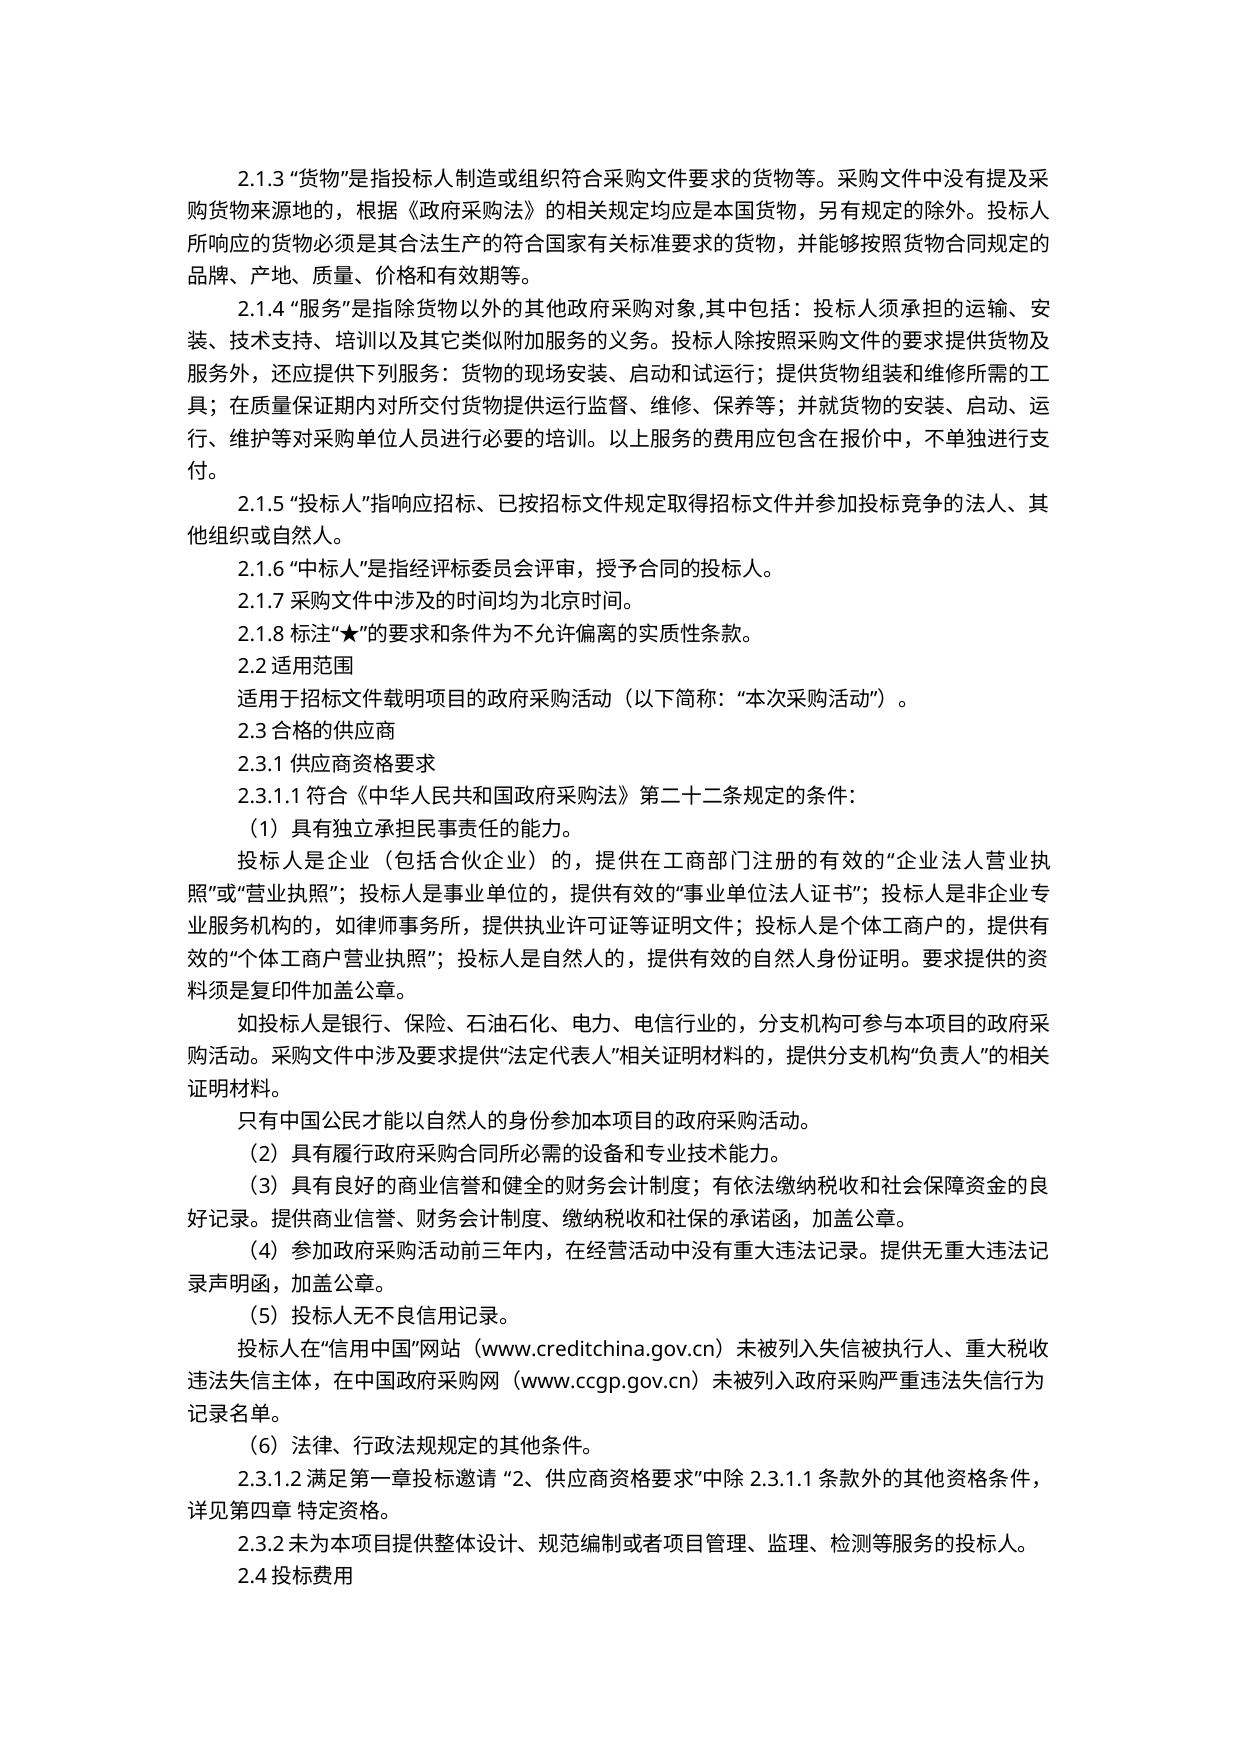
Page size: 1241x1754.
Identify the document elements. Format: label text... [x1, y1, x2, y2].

text （6）法律、行政法规规定的其他条件。 [187, 1429, 1053, 1462]
text 2.1.5 “投标人”指响应招标、已按招标文件规定取得招标文件并参加投标竞争的法人、其他组织或自然人。 [187, 487, 1053, 552]
text 2.3.1 供应商资格要求 [187, 747, 1053, 779]
text 2.3.1.2满足第一章投标邀请 “2、供应商资格要求”中除2.3.1.1条款外的其他资格条件，详见第四章 特定资格。 [187, 1462, 1053, 1527]
text 2.2适用范围 [187, 649, 1053, 682]
text 2.1.6 “中标人”是指经评标委员会评审，授予合同的投标人。 [187, 552, 1053, 584]
text 如投标人是银行、保险、石油石化、电力、电信行业的，分支机构可参与本项目的政府采购活动。采购文件中涉及要求提供“法定代表人”相关证明材料的，提供分支机构“负责人”的相关证明材料。 [187, 1007, 1053, 1104]
text 适用于招标文件载明项目的政府采购活动（以下简称：“本次采购活动”）。 [187, 682, 1053, 714]
text 2.1.8 标注“★”的要求和条件为不允许偏离的实质性条款。 [187, 617, 1053, 649]
text 投标人在“信用中国”网站（www.creditchina.gov.cn）未被列入失信被执行人、重大税收违法失信主体，在中国政府采购网（www.ccgp.gov.cn）未被列入政府采购严重违法失信行为记录名单。 [187, 1332, 1053, 1429]
text 2.1.4 “服务”是指除货物以外的其他政府采购对象,其中包括：投标人须承担的运输、安装、技术支持、培训以及其它类似附加服务的义务。投标人除按照采购文件的要求提供货物及服务外，还应提供下列服务：货物的现场安装、启动和试运行；提供货物组装和维修所需的工具；在质量保证期内对所交付货物提供运行监督、维修、保养等；并就货物的安装、启动、运行、维护等对采购单位人员进行必要的培训。以上服务的费用应包含在报价中，不单独进行支付。 [187, 292, 1053, 487]
text （1）具有独立承担民事责任的能力。 [187, 812, 1053, 844]
text 投标人是企业（包括合伙企业）的，提供在工商部门注册的有效的“企业法人营业执照”或“营业执照”；投标人是事业单位的，提供有效的“事业单位法人证书”；投标人是非企业专业服务机构的，如律师事务所，提供执业许可证等证明文件；投标人是个体工商户的，提供有效的“个体工商户营业执照”；投标人是自然人的，提供有效的自然人身份证明。要求提供的资料须是复印件加盖公章。 [187, 844, 1053, 1007]
text 2.3.2未为本项目提供整体设计、规范编制或者项目管理、监理、检测等服务的投标人。 [187, 1527, 1053, 1559]
text （2）具有履行政府采购合同所必需的设备和专业技术能力。 [187, 1137, 1053, 1169]
text 2.3合格的供应商 [187, 714, 1053, 747]
text 2.1.3 “货物”是指投标人制造或组织符合采购文件要求的货物等。采购文件中没有提及采购货物来源地的，根据《政府采购法》的相关规定均应是本国货物，另有规定的除外。投标人所响应的货物必须是其合法生产的符合国家有关标准要求的货物，并能够按照货物合同规定的品牌、产地、质量、价格和有效期等。 [187, 162, 1053, 292]
text 2.3.1.1符合《中华人民共和国政府采购法》第二十二条规定的条件： [187, 779, 1053, 812]
text 2.1.7 采购文件中涉及的时间均为北京时间。 [187, 584, 1053, 617]
text （3）具有良好的商业信誉和健全的财务会计制度；有依法缴纳税收和社会保障资金的良好记录。提供商业信誉、财务会计制度、缴纳税收和社保的承诺函，加盖公章。 [187, 1169, 1053, 1234]
text （5）投标人无不良信用记录。 [187, 1299, 1053, 1332]
text 2.4投标费用 [187, 1559, 1053, 1592]
text 只有中国公民才能以自然人的身份参加本项目的政府采购活动。 [187, 1104, 1053, 1137]
text （4）参加政府采购活动前三年内，在经营活动中没有重大违法记录。提供无重大违法记录声明函，加盖公章。 [187, 1234, 1053, 1299]
